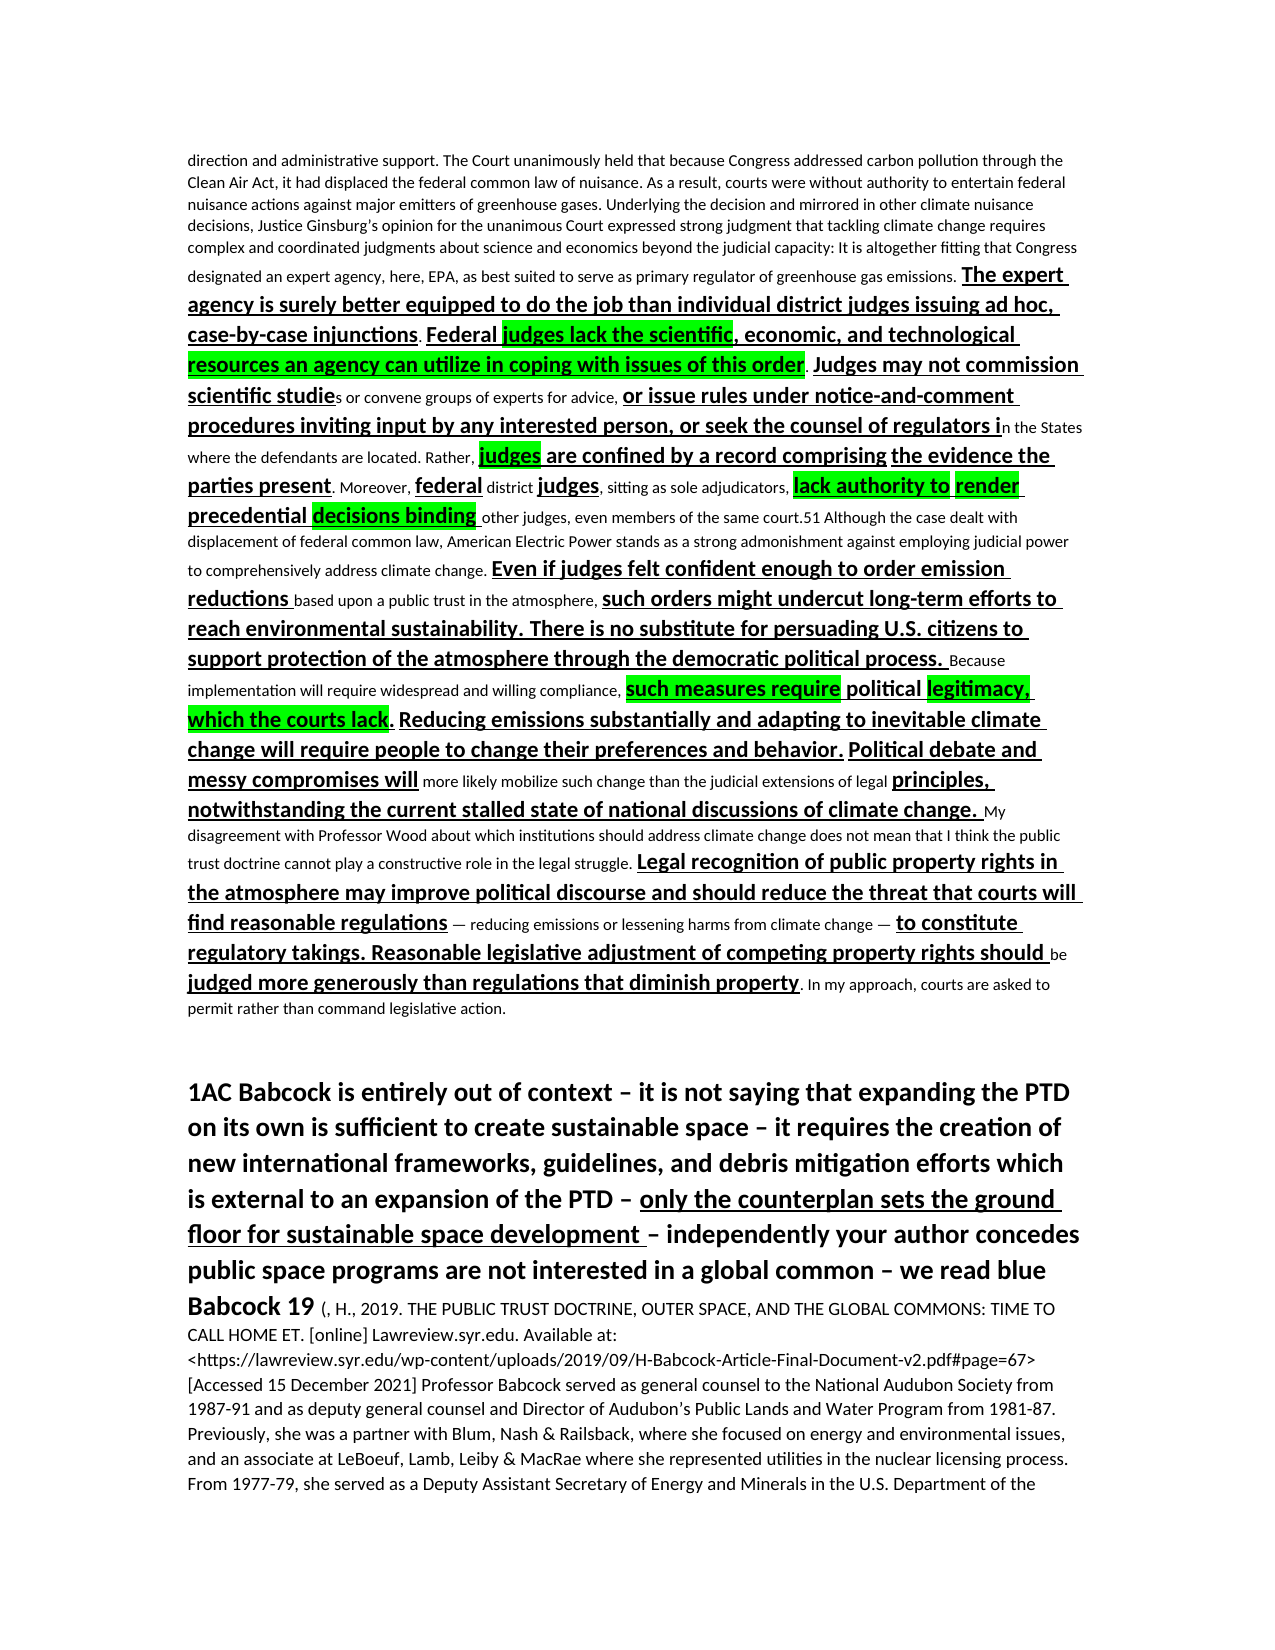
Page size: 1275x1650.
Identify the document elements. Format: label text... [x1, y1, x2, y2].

subtitle 1AC Babcock is entirely out of context – it is not saying that expanding the PTD on its own is sufficient to create sustainable space – it requires the creation of new international frameworks, guidelines, and debris mitigation efforts which is external to an expansion of the PTD – only the counterplan sets the ground floor for sustainable space development – independently your author concedes public space programs are not interested in a global common – we read blue [187, 1075, 1087, 1286]
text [187, 150, 1087, 1018]
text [187, 1289, 1087, 1494]
